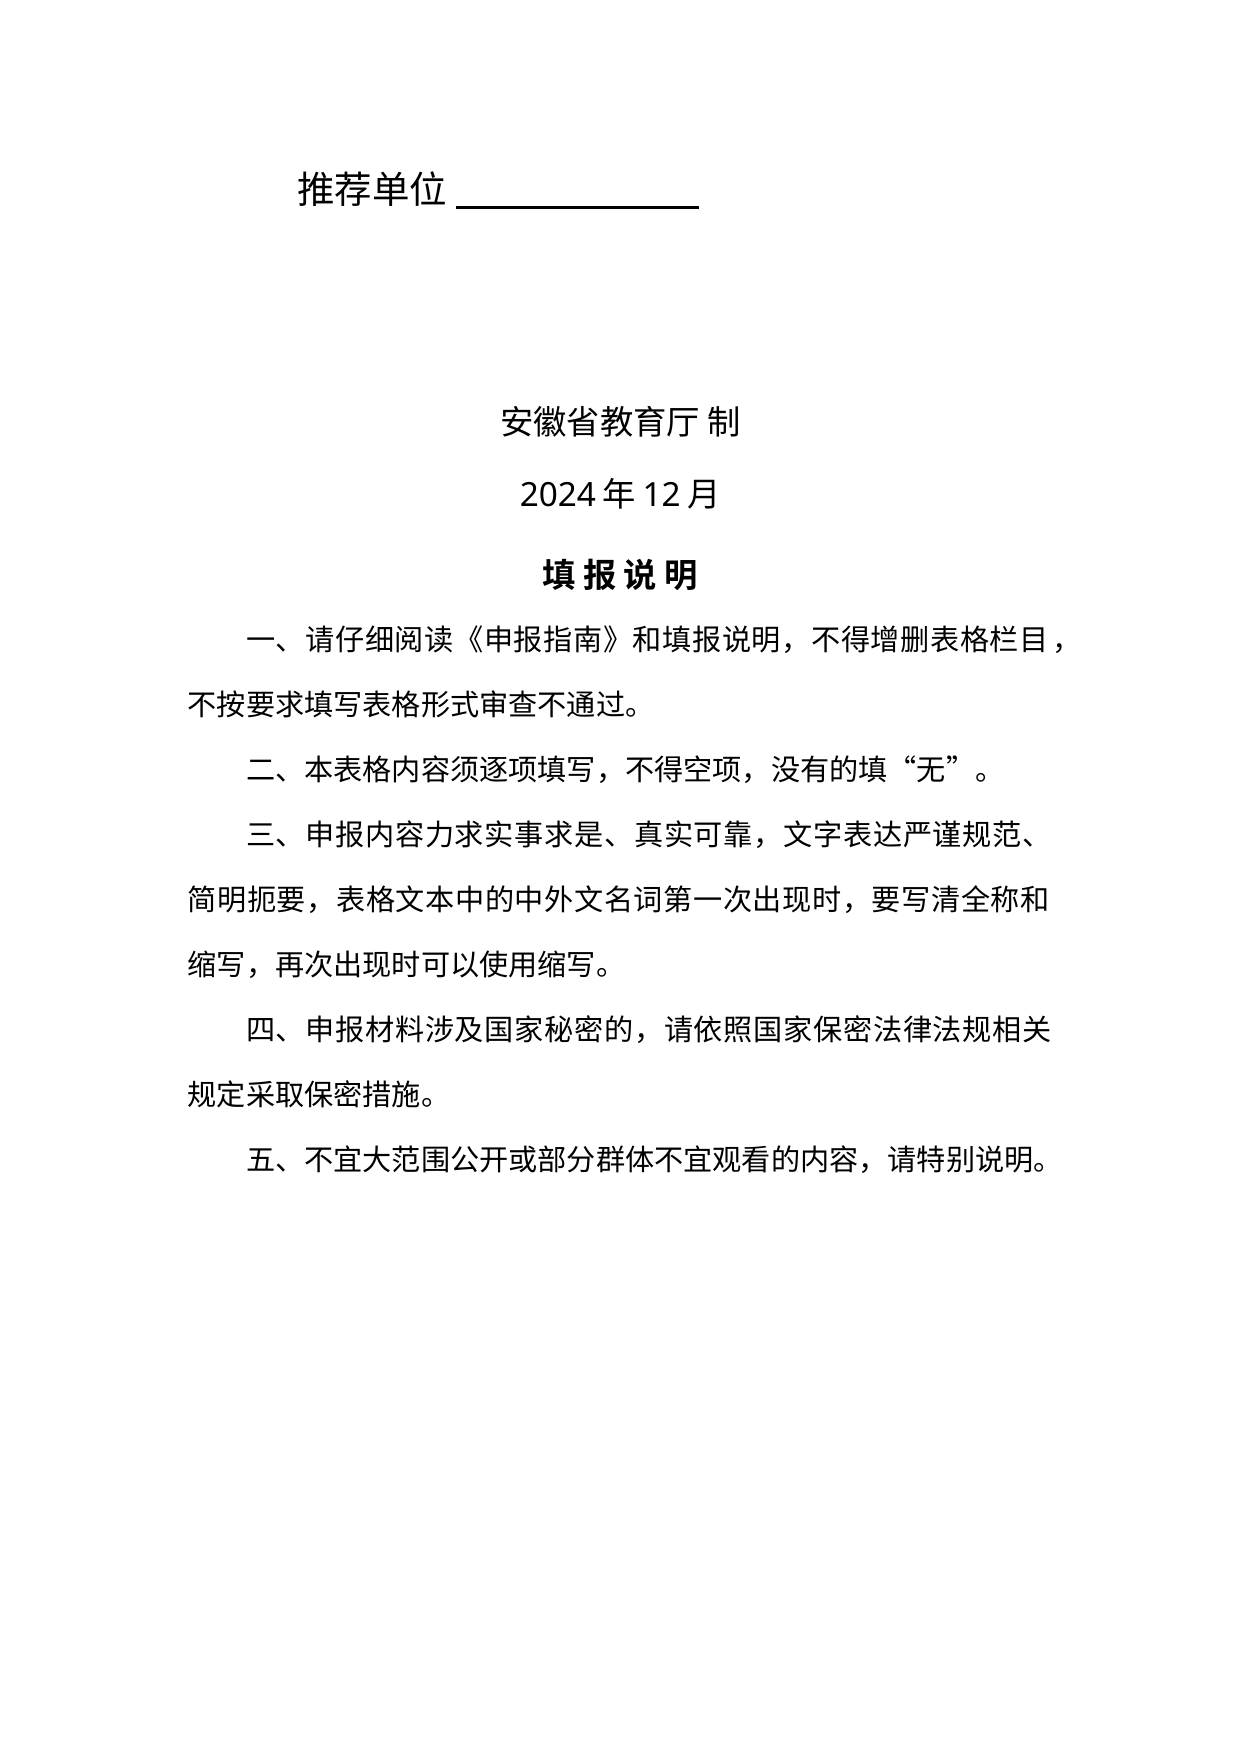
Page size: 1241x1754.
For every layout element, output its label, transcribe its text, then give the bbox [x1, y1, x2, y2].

text 安徽省教育厅 制 [187, 395, 1053, 444]
text 四、申报材料涉及国家秘密的，请依照国家保密法律法规相关规定采取保密措施。 [187, 995, 1053, 1125]
text 五、不宜大范围公开或部分群体不宜观看的内容，请特别说明。 [187, 1125, 1053, 1190]
text 三、申报内容力求实事求是、真实可靠，文字表达严谨规范、简明扼要，表格文本中的中外文名词第一次出现时，要写清全称和缩写，再次出现时可以使用缩写。 [187, 800, 1053, 995]
text 一、请仔细阅读《申报指南》和填报说明，不得增删表格栏目，不按要求填写表格形式审查不通过。 [187, 605, 1053, 735]
text 填 报 说 明 [187, 540, 1053, 605]
text 二、本表格内容须逐项填写，不得空项，没有的填“无”。 [187, 735, 1053, 800]
text 2024年12月 [187, 468, 1053, 516]
text 推荐单位 [297, 160, 987, 214]
